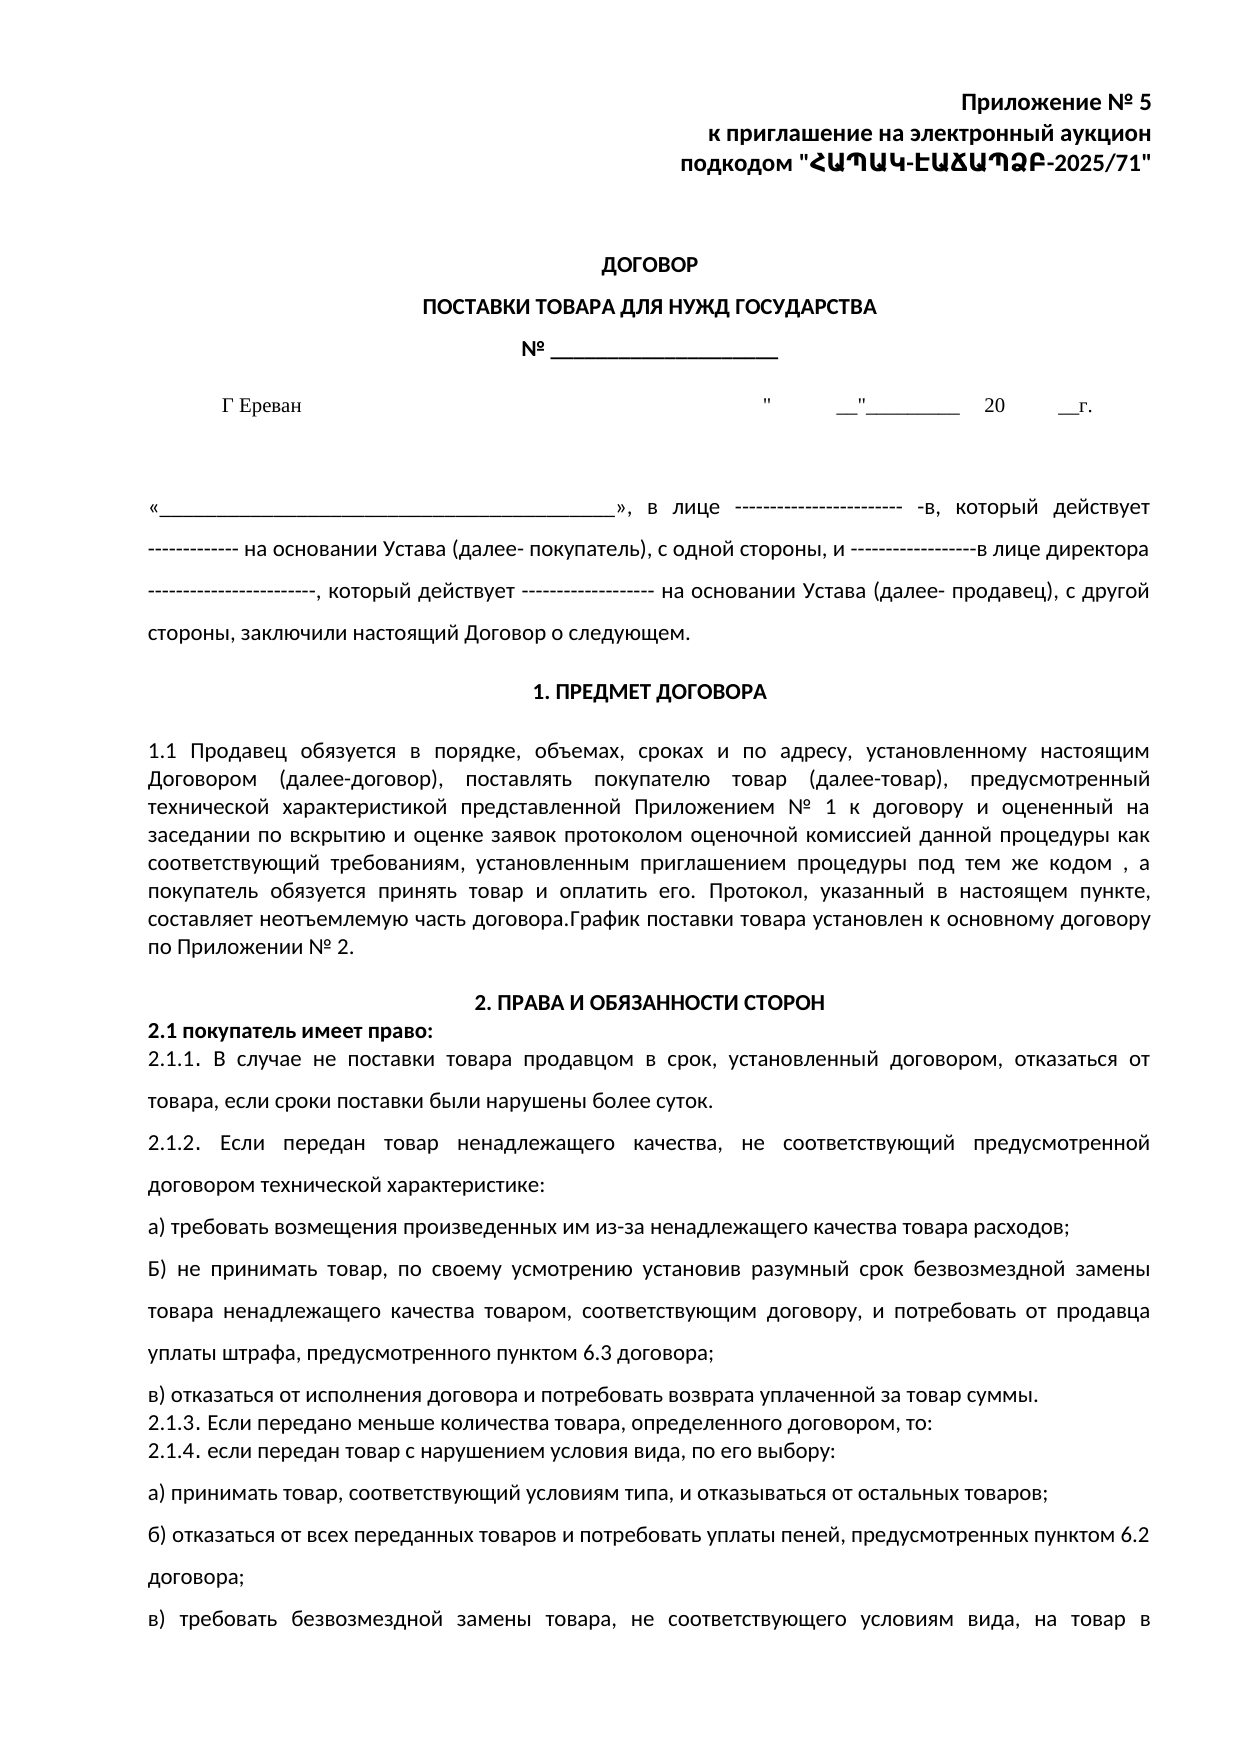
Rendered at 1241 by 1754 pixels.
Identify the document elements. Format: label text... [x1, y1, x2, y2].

text 1. ПРЕДМЕТ ДОГОВОРА [148, 677, 1152, 705]
text в) отказаться от исполнения договора и потребовать возврата уплаченной за товар суммы. [148, 1380, 1152, 1408]
table_header " __"_________ 20 __г. [620, 393, 1104, 434]
list Б) не принимать товар, по своему усмотрению установив разумный срок безвозмездной замены товара ненадлежащего качества товаром, соответствующим договору, и потребовать от продавца уплаты штрафа, предусмотренного пунктом 6.3 договора; [148, 1254, 1152, 1366]
list 2.1.1․ В случае не поставки товара продавцом в срок, установленный договором, отказаться от товара, если сроки поставки были нарушены более суток. [148, 1044, 1152, 1114]
text ПОСТАВКИ ТОВАРА ДЛЯ НУЖД ГОСУДАРСТВА [148, 292, 1152, 321]
list а) принимать товар, соответствующий условиям типа, и отказываться от остальных товаров; [148, 1478, 1152, 1506]
text ДОГОВОР [148, 251, 1152, 278]
text к приглашение на электронный аукцион [177, 117, 1152, 147]
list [148, 1604, 1152, 1632]
text подкодом "ՀԱՊԱԿ-ԷԱՃԱՊՁԲ-2025/71" [177, 147, 1152, 178]
list 2.1.4․ если передан товар с нарушением условия вида, по его выбору: [148, 1436, 1152, 1464]
list 2. ПРАВА И ОБЯЗАННОСТИ СТОРОН [148, 988, 1152, 1016]
text «________________________________________», в лице ------------------------ -в, который действует ------------- на основании Устава (далее- покупатель), с одной стороны, и ------------------в лице директора ------------------------, который действует ------------------- на основании Устава (далее- продавец), с другой стороны, заключили настоящий Договор о следующем. [148, 492, 1152, 646]
text Приложение № 5 [148, 86, 1152, 117]
table_header Г Ереван [136, 393, 620, 434]
text 1.1 Продавец обязуется в порядке, объемах, сроках и по адресу, установленному настоящим Договором (далее-договор), поставлять покупателю товар (далее-товар), предусмотренный технической характеристикой представленной Приложением № 1 к договору и оцененный на заседании по вскрытию и оценке заявок протоколом оценочной комиссией данной процедуры как соответствующий требованиям, установленным приглашением процедуры под тем же кодом , а покупатель обязуется принять товар и оплатить его. Протокол, указанный в настоящем пункте, составляет неотъемлемую часть договора.График поставки товара установлен к основному договору по Приложении № 2. [148, 736, 1152, 960]
list а) требовать возмещения произведенных им из-за ненадлежащего качества товара расходов; [148, 1212, 1152, 1240]
list 2.1.2․ Если передан товар ненадлежащего качества, не соответствующий предусмотренной договором технической характеристике: [148, 1128, 1152, 1198]
text № ____________________ [148, 334, 1152, 362]
text 2.1.3․ Если передано меньше количества товара, определенного договором, то: [148, 1408, 1152, 1436]
text 2.1 покупатель имеет право: [148, 1016, 1152, 1044]
list б) отказаться от всех переданных товаров и потребовать уплаты пеней, предусмотренных пунктом 6.2 договора; [148, 1520, 1152, 1590]
